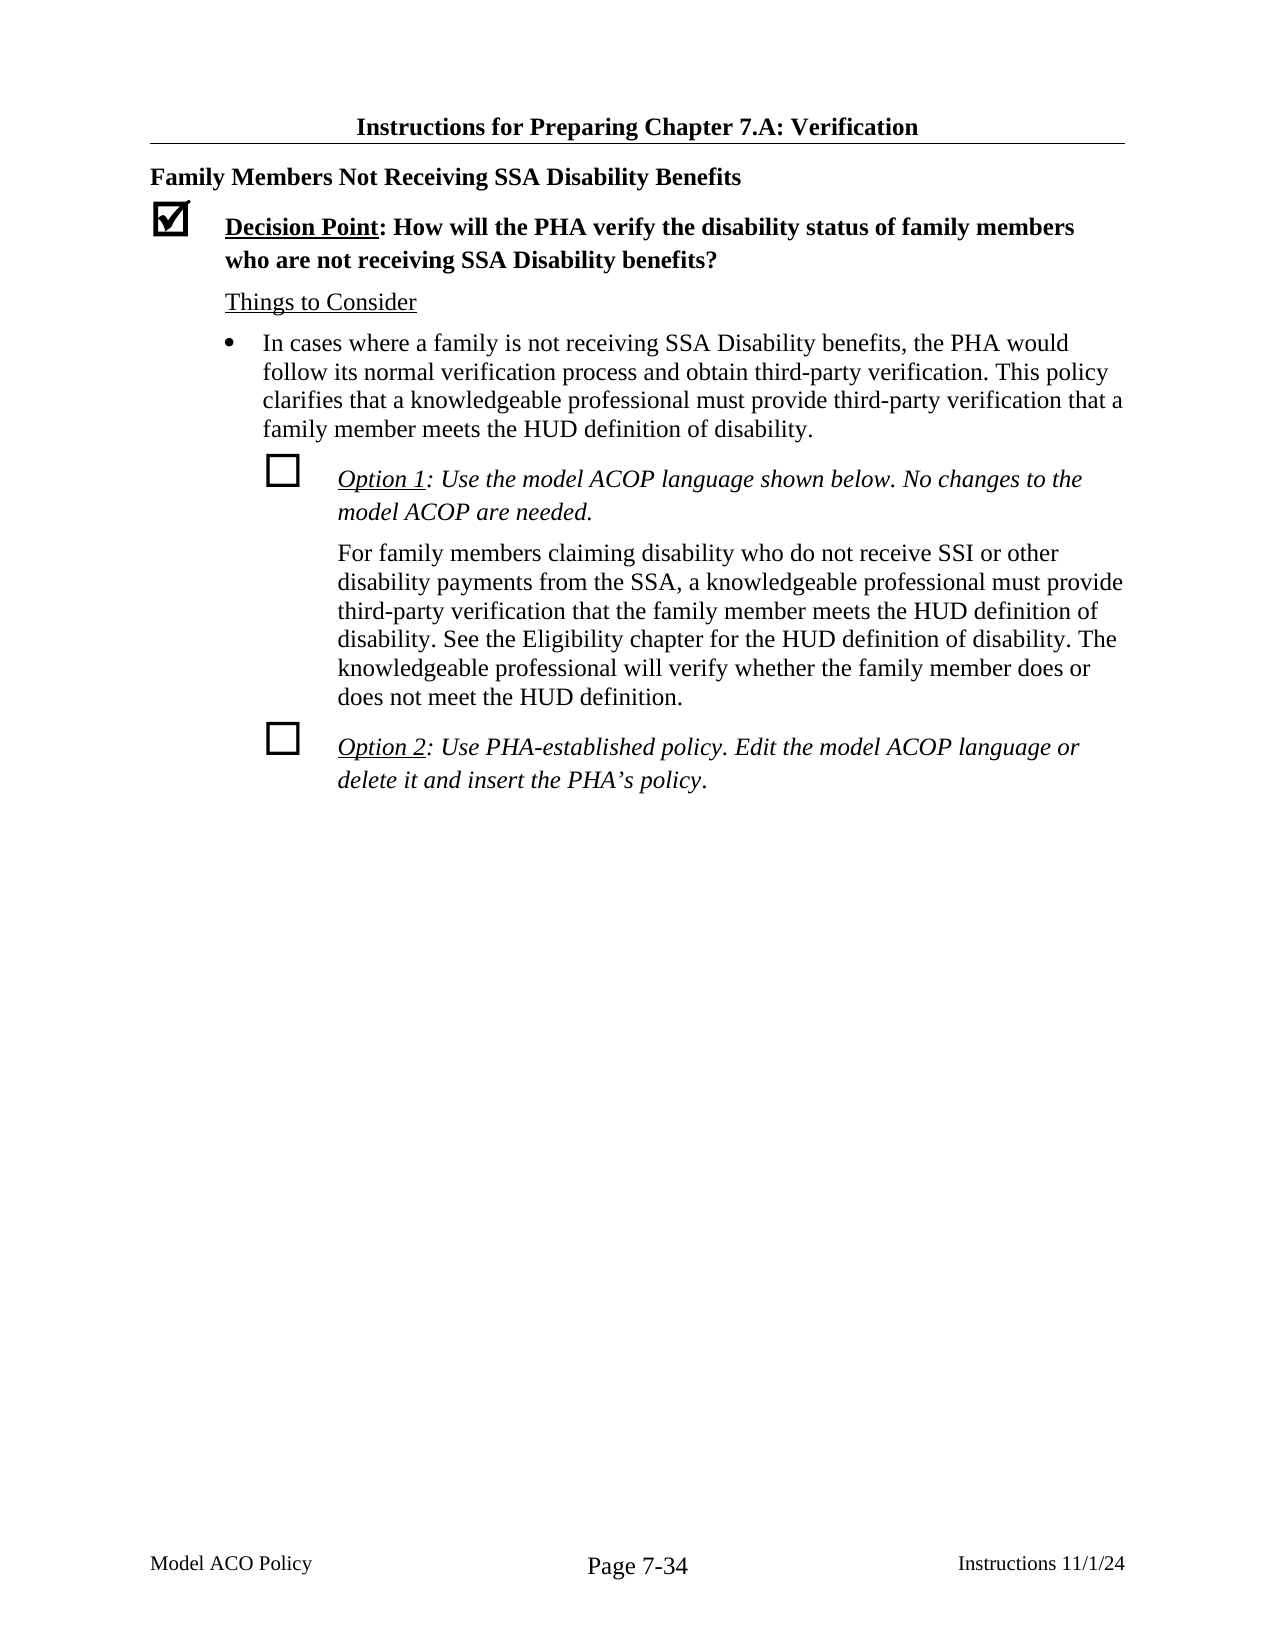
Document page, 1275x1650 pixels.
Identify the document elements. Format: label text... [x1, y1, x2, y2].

text Family Members Not Receiving SSA Disability Benefits [150, 162, 1125, 191]
text Decision Point: How will the PHA verify the disability status of family members who are not receiving SSA Disability benefits? [150, 204, 1125, 274]
list In cases where a family is not receiving SSA Disability benefits, the PHA would follow its normal verification process and obtain third-party verification. This policy clarifies that a knowledgeable professional must provide third-party verification that a family member meets the HUD definition of disability. [225, 328, 1125, 443]
text For family members claiming disability who do not receive SSI or other disability payments from the SSA, a knowledgeable professional must provide third-party verification that the family member meets the HUD definition of disability. See the Eligibility chapter for the HUD definition of disability. The knowledgeable professional will verify whether the family member does or does not meet the HUD definition. [337, 538, 1125, 711]
text Things to Consider [225, 287, 1125, 315]
text Option 1: Use the model ACOP language shown below. No changes to the model ACOP are needed. [262, 455, 1125, 526]
text Option 2: Use PHA-established policy. Edit the model ACOP language or delete it and insert the PHA’s policy. [262, 723, 1125, 794]
